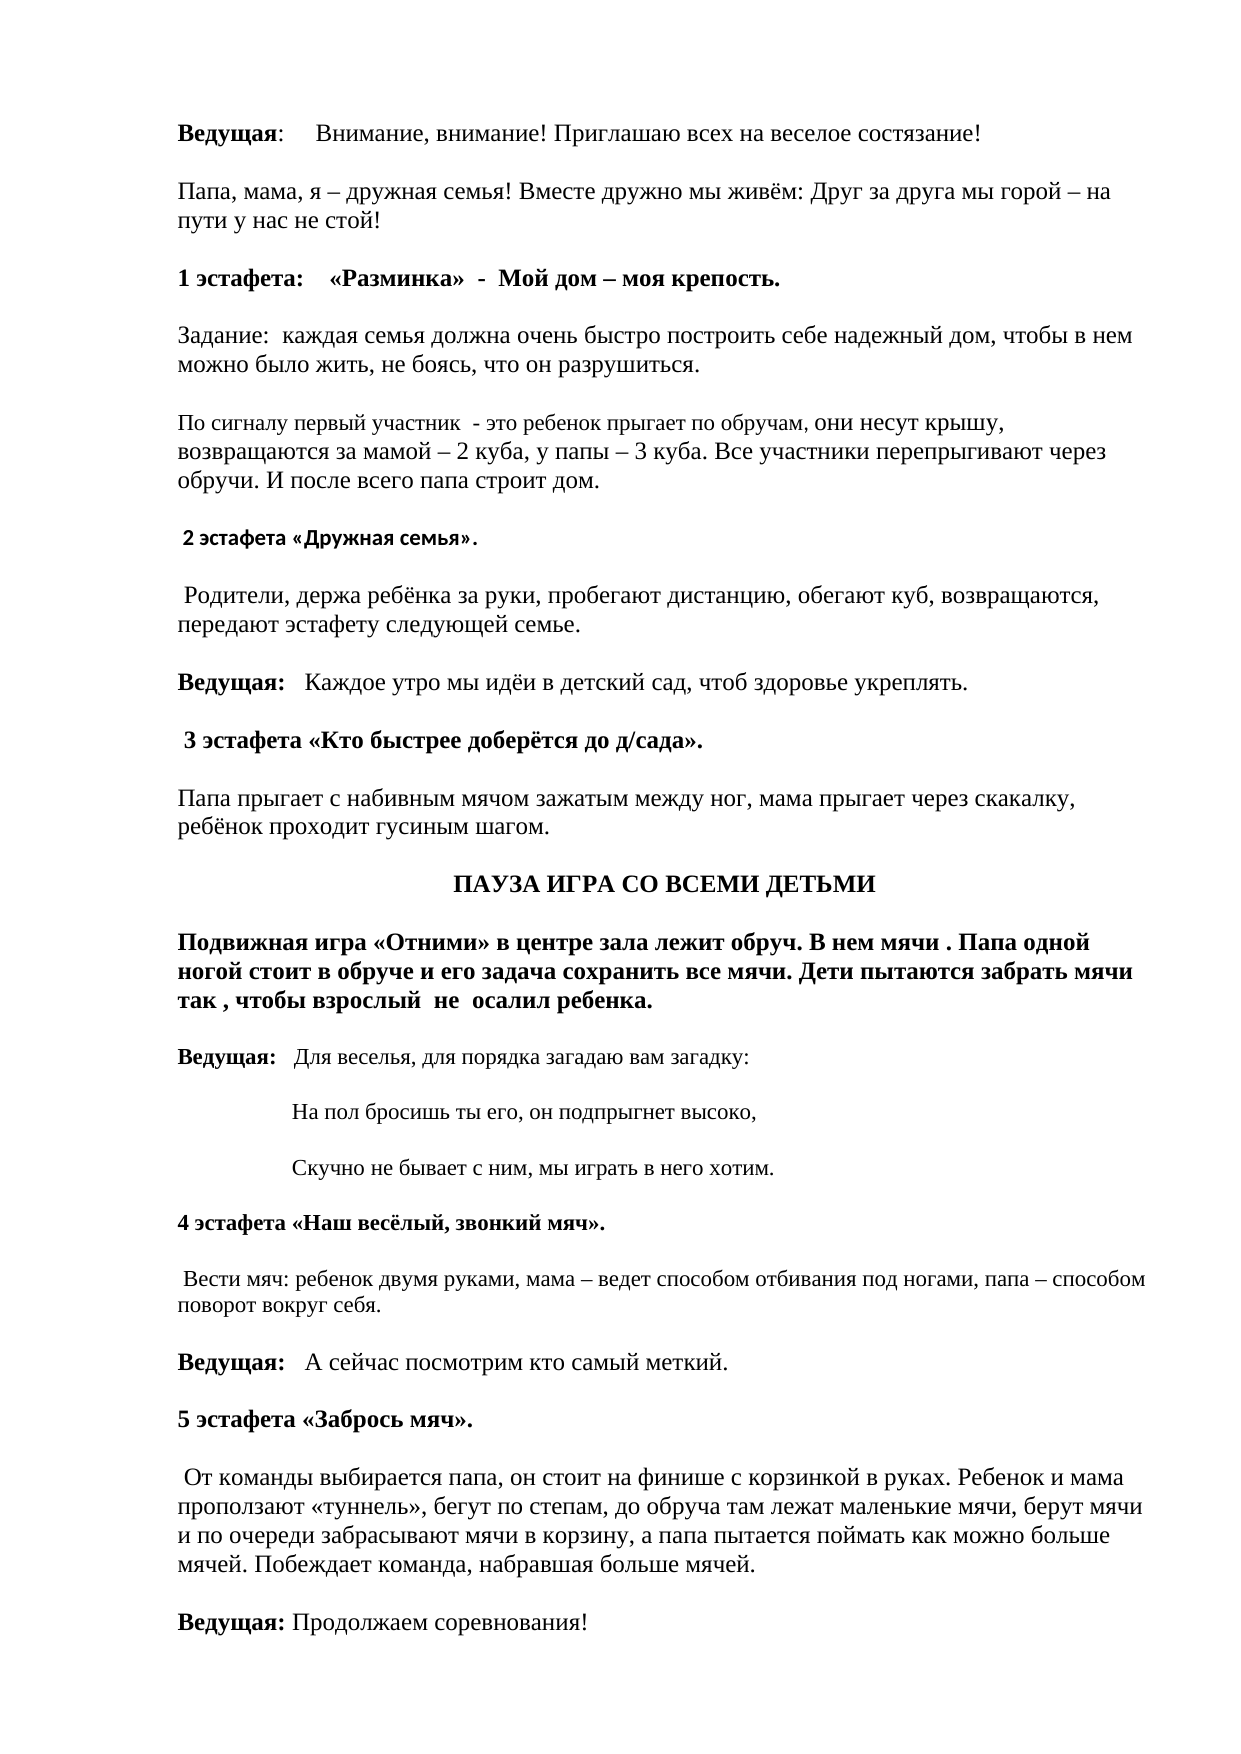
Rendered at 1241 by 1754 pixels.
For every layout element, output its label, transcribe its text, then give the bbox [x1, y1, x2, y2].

text От команды выбирается папа, он стоит на финише с корзинкой в руках. Ребенок и мама проползают «туннель», бегут по степам, до обруча там лежат маленькие мячи, берут мячи и по очереди забрасывают мячи в корзину, а папа пытается поймать как можно больше мячей. Побеждает команда, набравшая больше мячей. [177, 1462, 1152, 1577]
text ПАУЗА ИГРА СО ВСЕМИ ДЕТЬМИ [177, 869, 1152, 898]
text 2 эстафета «Дружная семья». [177, 523, 1152, 551]
text 4 эстафета «Наш весёлый, звонкий мяч». [177, 1209, 1152, 1236]
text Подвижная игра «Отними» в центре зала лежит обруч. В нем мячи . Папа одной ногой стоит в обруче и его задача сохранить все мячи. Дети пытаются забрать мячи так , чтобы взрослый не осалил ребенка. [177, 927, 1152, 1013]
text 5 эстафета «Забрось мяч». [177, 1404, 1152, 1433]
text Задание: каждая семья должна очень быстро построить себе надежный дом, чтобы в нем можно было жить, не боясь, что он разрушиться. [177, 321, 1152, 378]
text Ведущая: Для веселья, для порядка загадаю вам загадку: [177, 1043, 1152, 1069]
text Ведущая: Каждое утро мы идёи в детский сад, чтоб здоровье укреплять. [177, 667, 1152, 696]
text Папа, мама, я – дружная семья! Вместе дружно мы живём: Друг за друга мы горой – на пути у нас не стой! [177, 176, 1152, 233]
text Родители, держа ребёнка за руки, пробегают дистанцию, обегают куб, возвращаются, передают эстафету следующей семье. [177, 580, 1152, 638]
text Ведущая: Внимание, внимание! Приглашаю всех на веселое состязание! [177, 118, 1152, 147]
text По сигналу первый участник - это ребенок прыгает по обручам, они несут крышу, возвращаются за мамой – 2 куба, у папы – 3 куба. Все участники перепрыгивают через обручи. И после всего папа строит дом. [177, 407, 1152, 494]
text Ведущая: Продолжаем соревнования! [177, 1607, 1152, 1635]
text Папа прыгает с набивным мячом зажатым между ног, мама прыгает через скакалку, ребёнок проходит гусиным шагом. [177, 783, 1152, 840]
text Вести мяч: ребенок двумя руками, мама – ведет способом отбивания под ногами, папа – способом поворот вокруг себя. [177, 1265, 1152, 1317]
text 3 эстафета «Кто быстрее доберётся до д/сада». [177, 725, 1152, 753]
text Скучно не бывает с ним, мы играть в него хотим. [177, 1154, 1152, 1180]
text На пол бросишь ты его, он подпрыгнет высоко, [177, 1098, 1152, 1124]
text Ведущая: А сейчас посмотрим кто самый меткий. [177, 1347, 1152, 1375]
text 1 эстафета: «Разминка» - Мой дом – моя крепость. [177, 263, 1152, 291]
